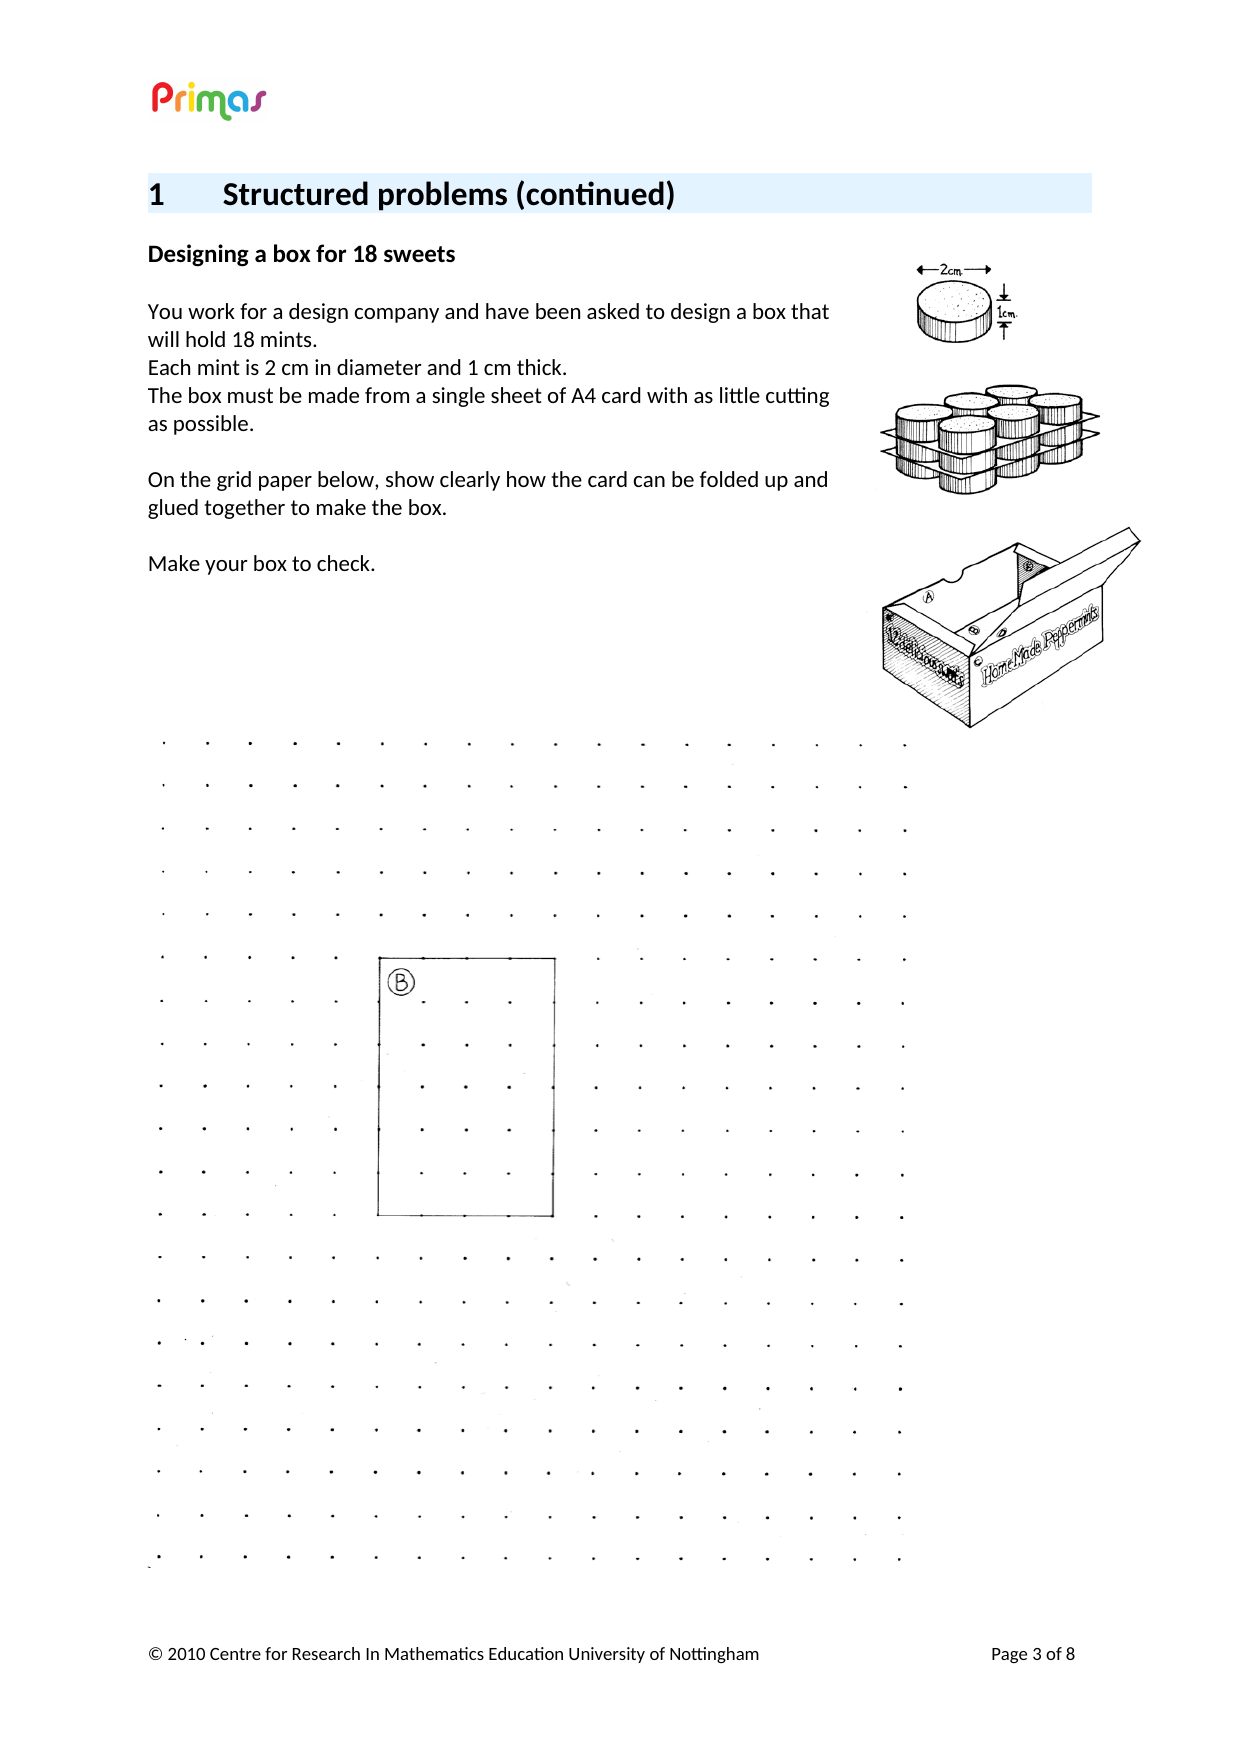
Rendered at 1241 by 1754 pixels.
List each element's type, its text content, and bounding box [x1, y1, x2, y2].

subtitle Designing a box for 18 sweets [148, 238, 1092, 269]
text You work for a design company and have been asked to design a box that will hold 18 mints. [148, 297, 852, 353]
picture [852, 244, 1114, 509]
subtitle 1 Structured problems (continued) [148, 173, 1092, 213]
picture [147, 517, 1154, 1568]
text The box must be made from a single sheet of A4 card with as little cutting as possible. [148, 381, 852, 437]
text Each mint is 2 cm in diameter and 1 cm thick. [148, 353, 852, 381]
text Make your box to check. [148, 549, 864, 577]
text On the grid paper below, show clearly how the card can be folded up and glued together to make the box. [148, 465, 1092, 521]
picture [147, 76, 269, 124]
